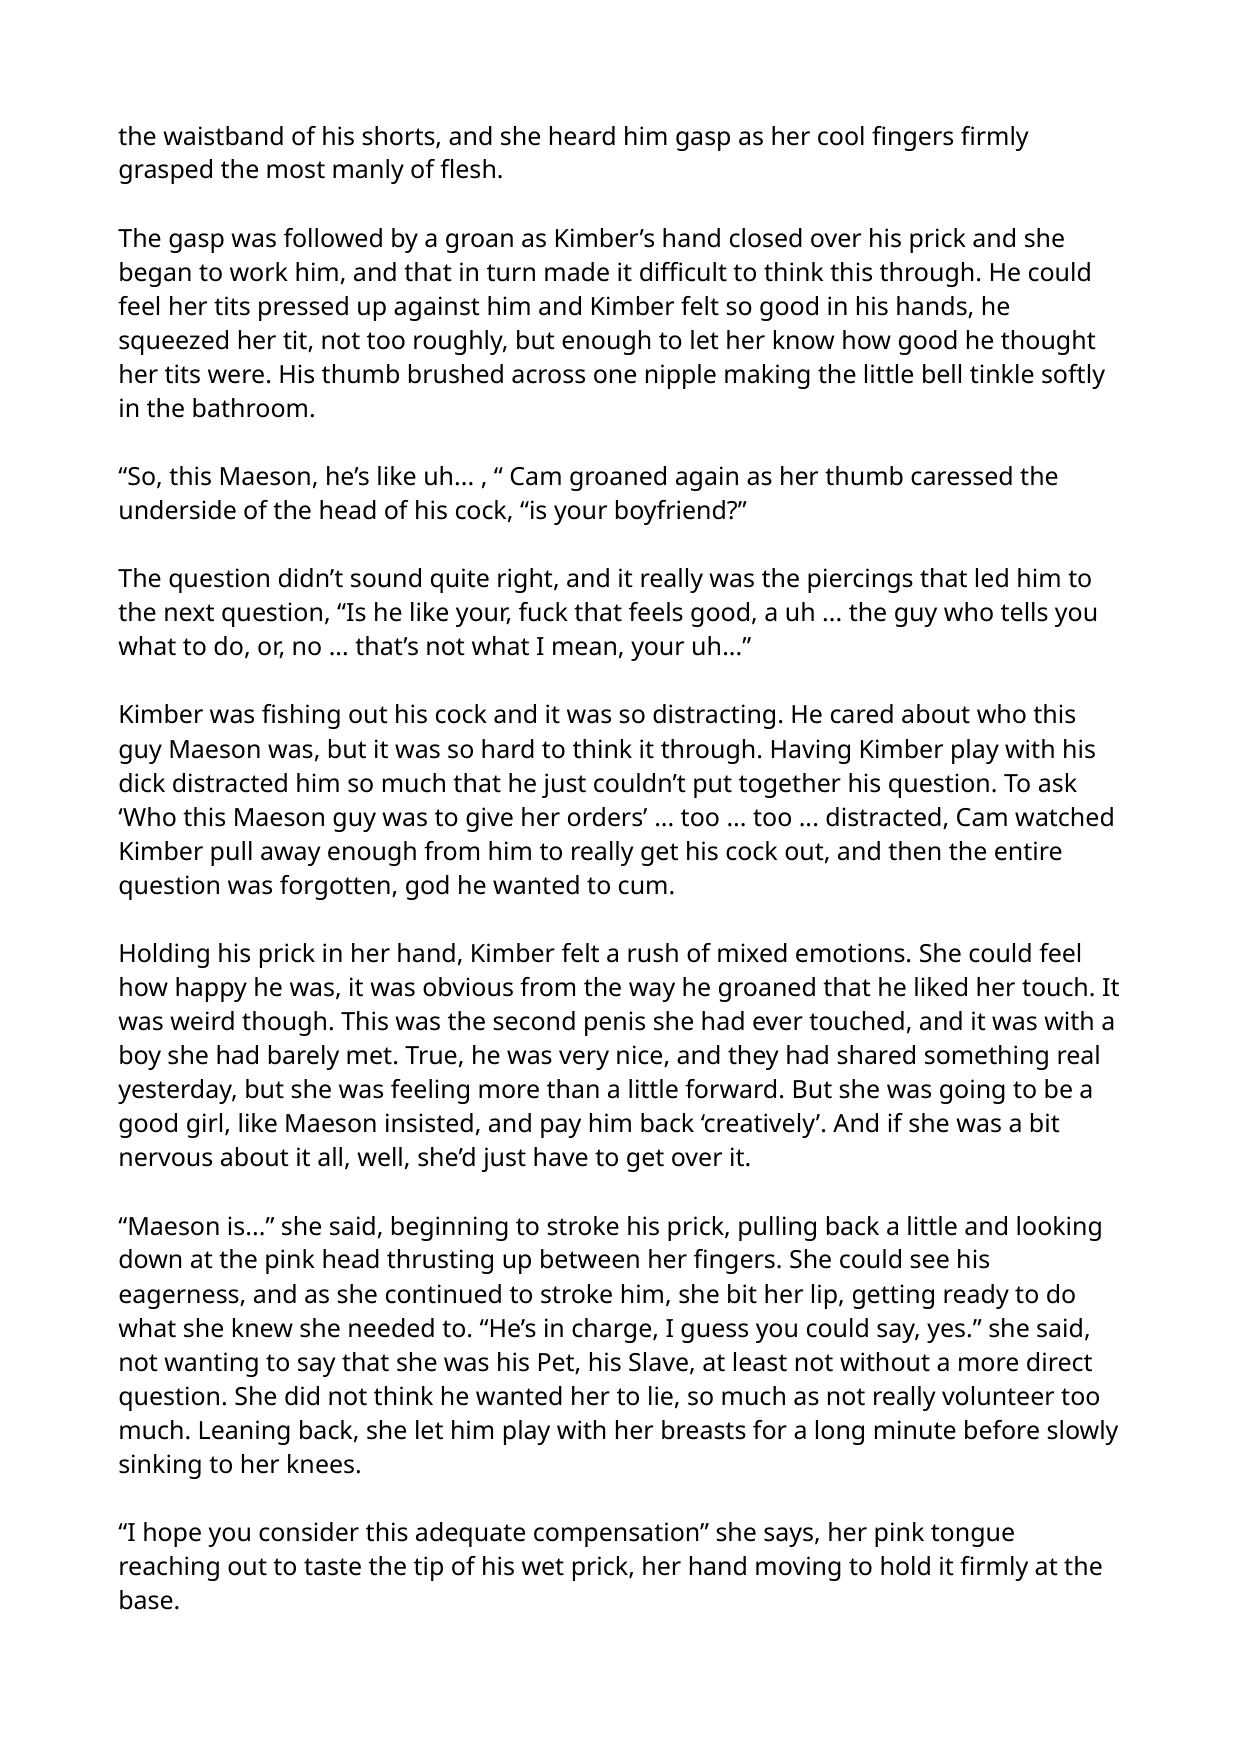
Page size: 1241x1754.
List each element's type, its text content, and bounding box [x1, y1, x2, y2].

text The gasp was followed by a groan as Kimber’s hand closed over his prick and she began to work him, and that in turn made it difficult to think this through. He could feel her tits pressed up against him and Kimber felt so good in his hands, he squeezed her tit, not too roughly, but enough to let her know how good he thought her tits were. His thumb brushed across one nipple making the little bell tinkle softly in the bathroom. [118, 220, 1122, 425]
text The question didn’t sound quite right, and it really was the piercings that led him to the next question, “Is he like your, fuck that feels good, a uh ... the guy who tells you what to do, or, no ... that’s not what I mean, your uh...” [118, 561, 1122, 663]
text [118, 118, 1122, 186]
text “I hope you consider this adequate compensation” she says, her pink tongue reaching out to taste the tip of his wet prick, her hand moving to hold it firmly at the base. [118, 1515, 1122, 1617]
text Holding his prick in her hand, Kimber felt a rush of mixed emotions. She could feel how happy he was, it was obvious from the way he groaned that he liked her touch. It was weird though. This was the second penis she had ever touched, and it was with a boy she had barely met. True, he was very nice, and they had shared something real yesterday, but she was feeling more than a little forward. But she was going to be a good girl, like Maeson insisted, and pay him back ‘creatively’. And if she was a bit nervous about it all, well, she’d just have to get over it. [118, 936, 1122, 1174]
text “Maeson is...” she said, beginning to stroke his prick, pulling back a little and looking down at the pink head thrusting up between her fingers. She could see his eagerness, and as she continued to stroke him, she bit her lip, getting ready to do what she knew she needed to. “He’s in charge, I guess you could say, yes.” she said, not wanting to say that she was his Pet, his Slave, at least not without a more direct question. She did not think he wanted her to lie, so much as not really volunteer too much. Leaning back, she let him play with her breasts for a long minute before slowly sinking to her knees. [118, 1208, 1122, 1481]
text “So, this Maeson, he’s like uh... , “ Cam groaned again as her thumb caressed the underside of the head of his cock, “is your boyfriend?” [118, 459, 1122, 527]
text Kimber was fishing out his cock and it was so distracting. He cared about who this guy Maeson was, but it was so hard to think it through. Having Kimber play with his dick distracted him so much that he just couldn’t put together his question. To ask ‘Who this Maeson guy was to give her orders’ ... too ... too ... distracted, Cam watched Kimber pull away enough from him to really get his cock out, and then the entire question was forgotten, god he wanted to cum. [118, 697, 1122, 902]
